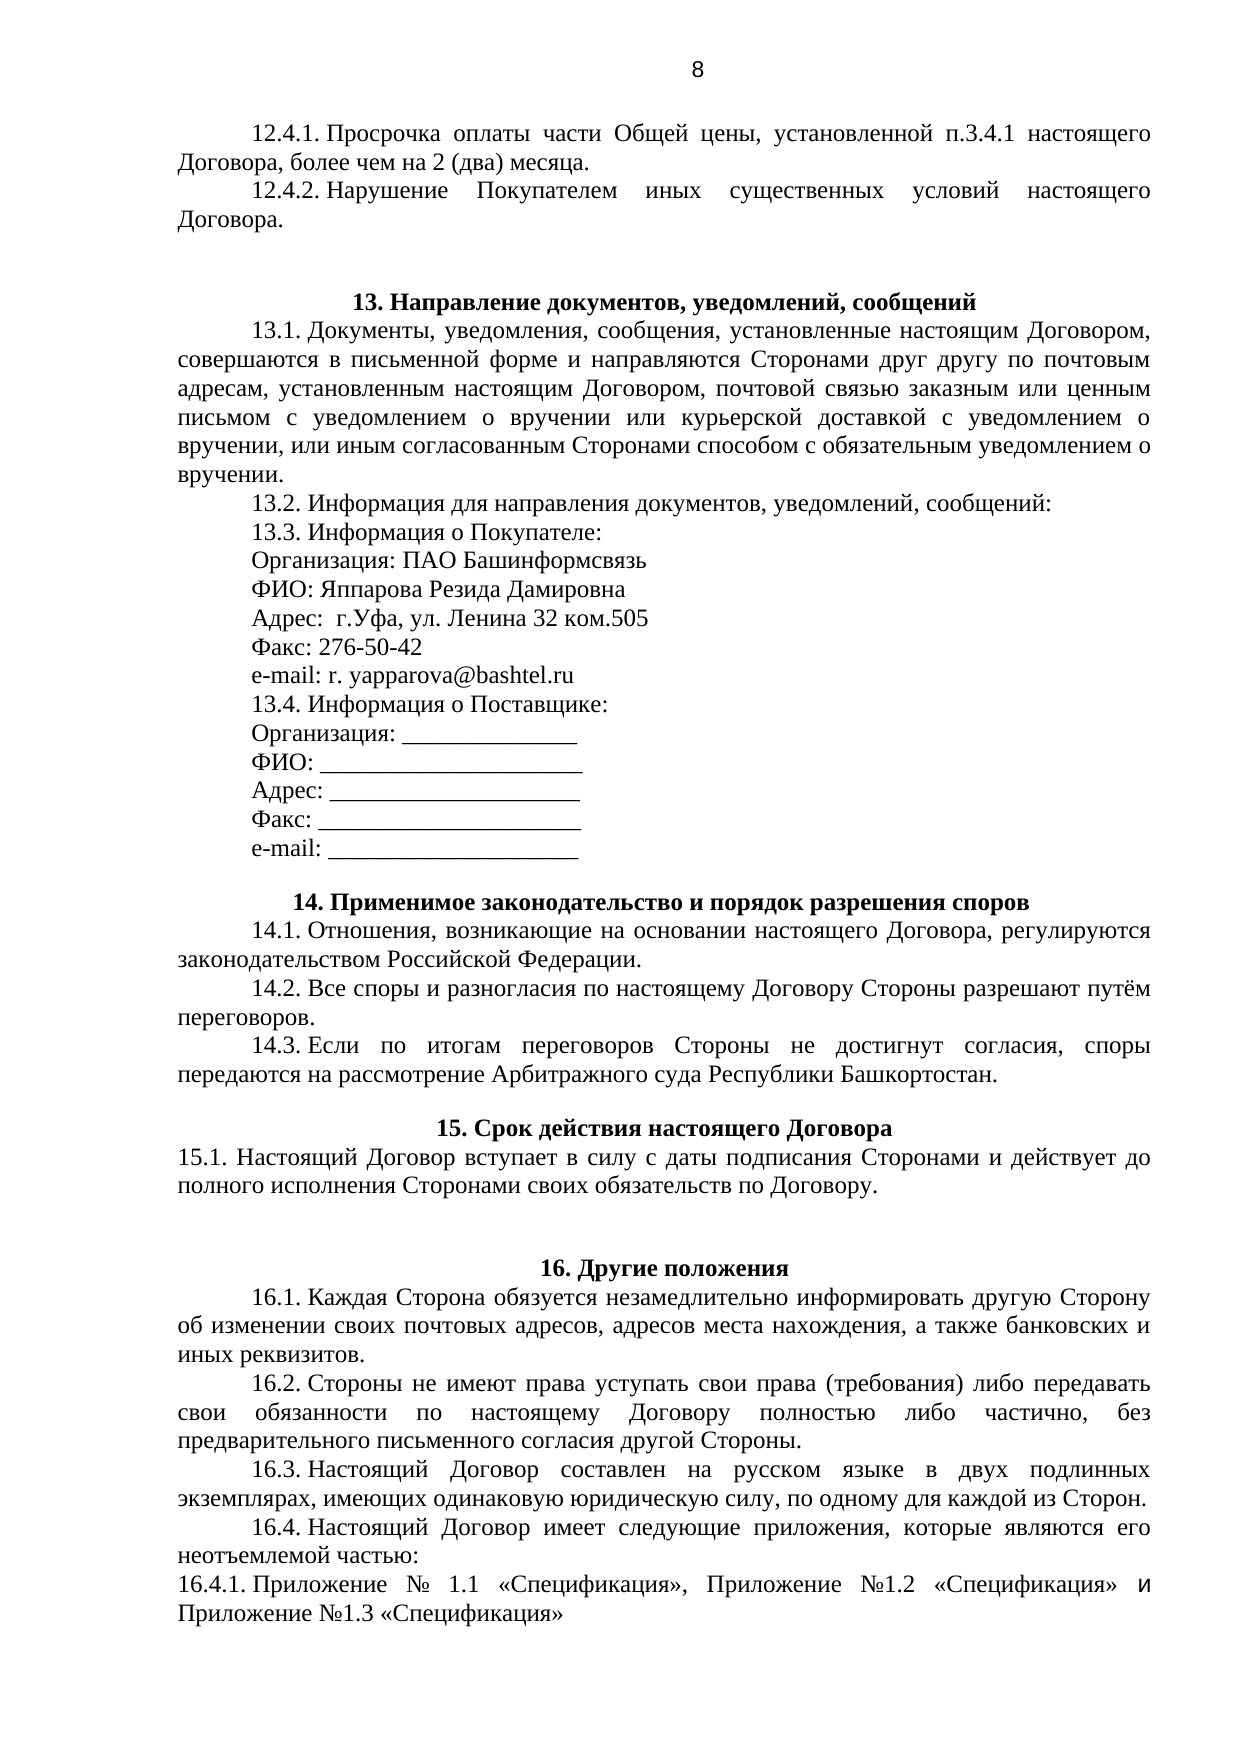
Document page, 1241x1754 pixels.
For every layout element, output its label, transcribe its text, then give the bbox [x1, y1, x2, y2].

list Другие положения [177, 1253, 1152, 1282]
text Факс: 276-50-42 [177, 632, 1152, 661]
text ФИО: _____________________ [177, 747, 1152, 776]
text Организация: ______________ [177, 718, 1152, 747]
text e-mail: ____________________ [177, 833, 1152, 862]
list Стороны не имеют права уступать свои права (требования) либо передавать свои обязанности по настоящему Договору полностью либо частично, без предварительного письменного согласия другой Стороны. [177, 1368, 1152, 1454]
list Информация о Поставщике: [177, 689, 1152, 718]
text Организация: ПАО Башинформсвязь [177, 546, 1152, 574]
list Срок действия настоящего Договора [177, 1113, 1152, 1142]
list Все споры и разногласия по настоящему Договору Стороны разрешают путём переговоров. [177, 973, 1152, 1031]
list Нарушение Покупателем иных существенных условий настоящего Договора. [177, 176, 1152, 233]
text e-mail: r. yapparova@bashtel.ru [177, 661, 1152, 689]
text Адрес: ____________________ [177, 776, 1152, 804]
list Настоящий Договор составлен на русском языке в двух подлинных экземплярах, имеющих одинаковую юридическую силу, по одному для каждой из Сторон. [177, 1454, 1152, 1512]
list Информация для направления документов, уведомлений, сообщений: [177, 488, 1152, 517]
list Просрочка оплаты части Общей цены, установленной п.3.4.1 настоящего Договора, более чем на 2 (два) месяца. [177, 118, 1152, 176]
list Каждая Сторона обязуется незамедлительно информировать другую Сторону об изменении своих почтовых адресов, адресов места нахождения, а также банковских и иных реквизитов. [177, 1282, 1152, 1368]
list Документы, уведомления, сообщения, установленные настоящим Договором, совершаются в письменной форме и направляются Сторонами друг другу по почтовым адресам, установленным настоящим Договором, почтовой связью заказным или ценным письмом с уведомлением о вручении или курьерской доставкой с уведомлением о вручении, или иным согласованным Сторонами способом с обязательным уведомлением о вручении. [177, 316, 1152, 488]
text 15.1. Настоящий Договор вступает в силу с даты подписания Сторонами и действует до полного исполнения Сторонами своих обязательств по Договору. [177, 1142, 1152, 1199]
text Факс: _____________________ [177, 804, 1152, 833]
list Если по итогам переговоров Стороны не достигнут согласия, споры передаются на рассмотрение Арбитражного суда Республики Башкортостан. [177, 1031, 1152, 1088]
list Применимое законодательство и порядок разрешения споров [177, 887, 1152, 916]
text Адрес: г.Уфа, ул. Ленина 32 ком.505 [177, 603, 1152, 632]
text ФИО: Яппарова Резида Дамировна [177, 574, 1152, 603]
list Информация о Покупателе: [177, 517, 1152, 546]
list Настоящий Договор имеет следующие приложения, которые являются его неотъемлемой частью: [177, 1512, 1152, 1569]
list Приложение № 1.1 «Спецификация», Приложение №1.2 «Спецификация» и Приложение №1.3 «Спецификация» [177, 1569, 1152, 1627]
list Отношения, возникающие на основании настоящего Договора, регулируются законодательством Российской Федерации. [177, 916, 1152, 973]
list Направление документов, уведомлений, сообщений [177, 287, 1152, 316]
